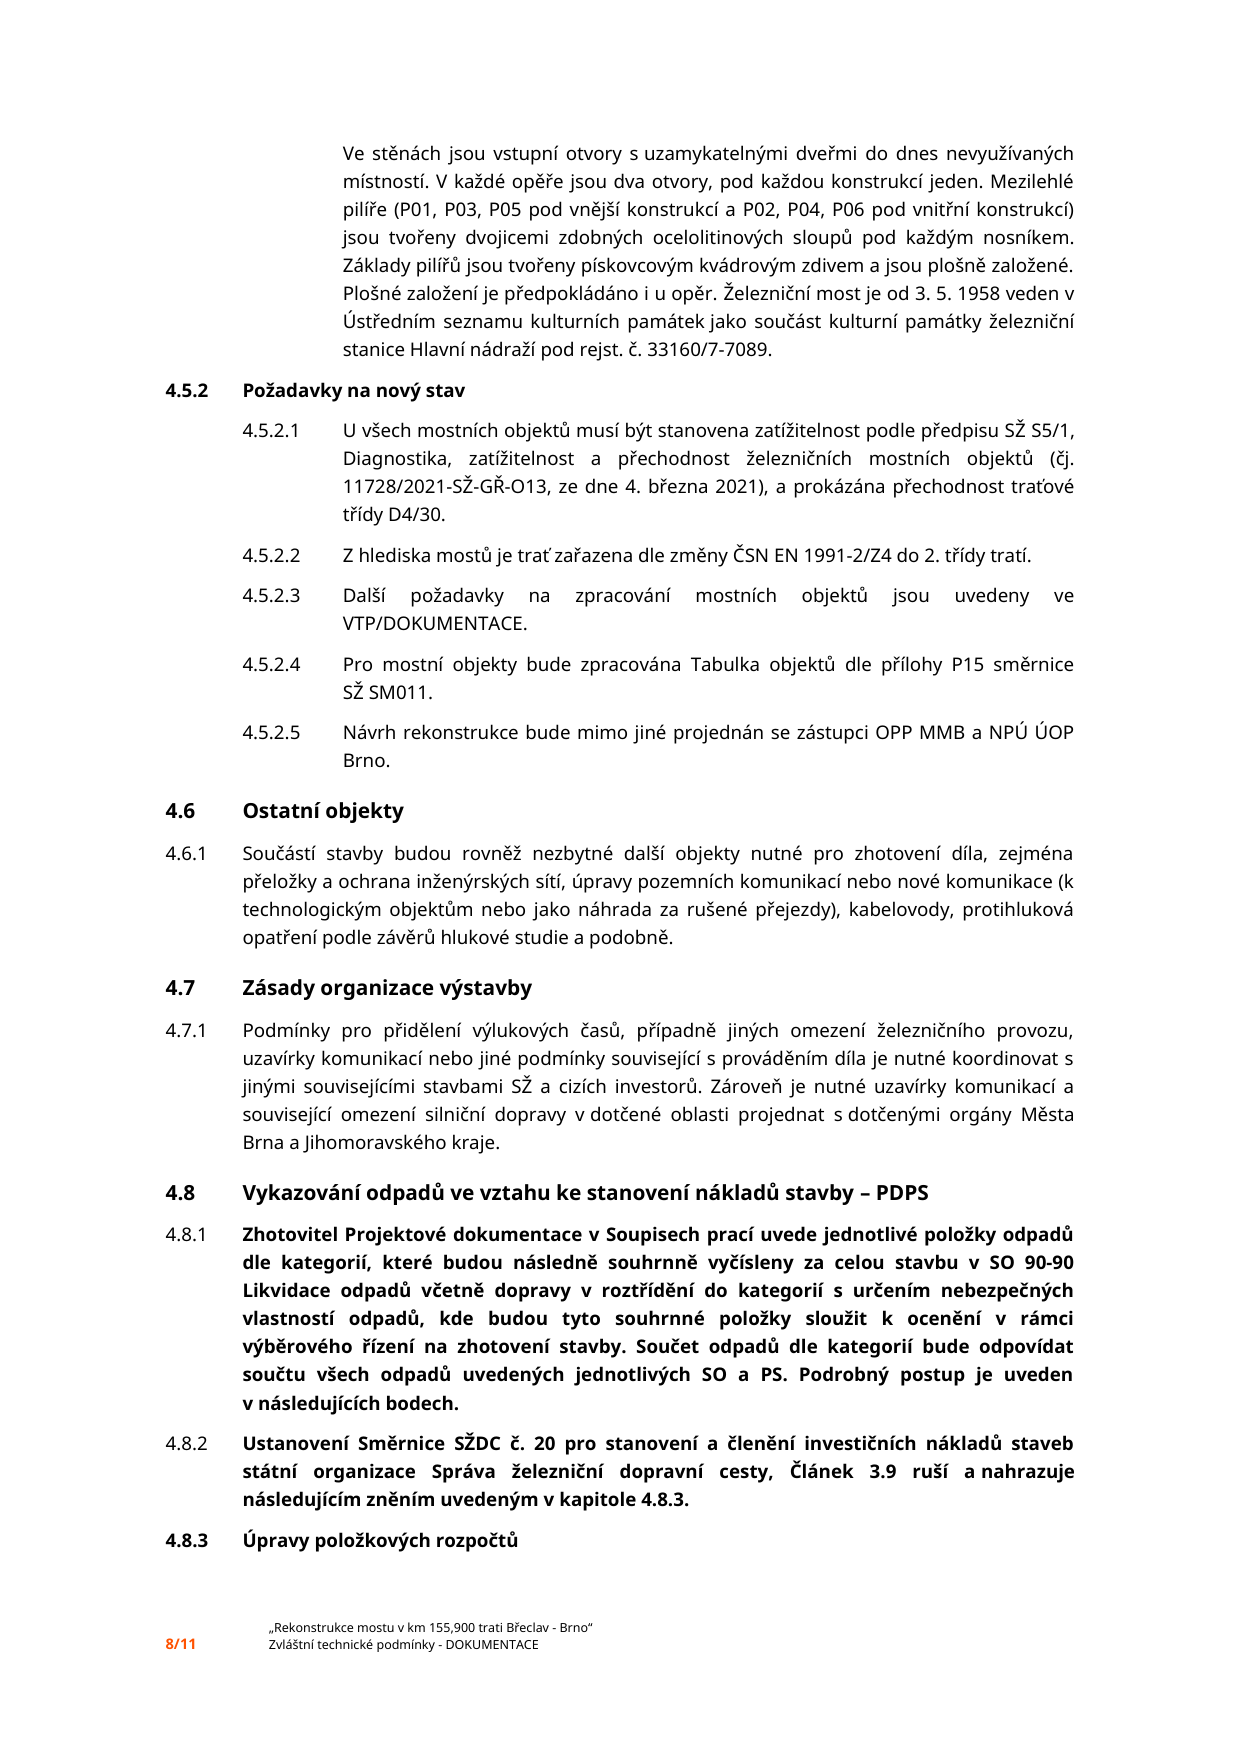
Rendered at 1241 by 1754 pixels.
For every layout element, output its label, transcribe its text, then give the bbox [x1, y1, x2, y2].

text Další požadavky na zpracování mostních objektů jsou uvedeny ve VTP/DOKUMENTACE. [242, 583, 1075, 636]
text Zásady organizace výstavby [165, 973, 1075, 1002]
text Návrh rekonstrukce bude mimo jiné projednán se zástupci OPP MMB a NPÚ ÚOP Brno. [242, 720, 1075, 773]
text Vykazování odpadů ve vztahu ke stanovení nákladů stavby – PDPS [165, 1178, 1075, 1206]
text Zhotovitel Projektové dokumentace v Soupisech prací uvede jednotlivé položky odpadů dle kategorií, které budou následně souhrnně vyčísleny za celou stavbu v SO 90-90 Likvidace odpadů včetně dopravy v roztřídění do kategorií s určením nebezpečných vlastností odpadů, kde budou tyto souhrnné položky sloužit k ocenění v rámci výběrového řízení na zhotovení stavby. Součet odpadů dle kategorií bude odpovídat součtu všech odpadů uvedených jednotlivých SO a PS. Podrobný postup je uveden v následujících bodech. [165, 1222, 1075, 1415]
text Ostatní objekty [165, 797, 1075, 825]
text U všech mostních objektů musí být stanovena zatížitelnost podle předpisu SŽ S5/1, Diagnostika, zatížitelnost a přechodnost železničních mostních objektů (čj. 11728/2021-SŽ-GŘ-O13, ze dne 4. března 2021), a prokázána přechodnost traťové třídy D4/30. [242, 417, 1075, 527]
text Součástí stavby budou rovněž nezbytné další objekty nutné pro zhotovení díla, zejména přeložky a ochrana inženýrských sítí, úpravy pozemních komunikací nebo nové komunikace (k technologickým objektům nebo jako náhrada za rušené přejezdy), kabelovody, protihluková opatření podle závěrů hlukové studie a podobně. [165, 840, 1075, 950]
text Z hlediska mostů je trať zařazena dle změny ČSN EN 1991-2/Z4 do 2. třídy tratí. [242, 542, 1075, 568]
text Pro mostní objekty bude zpracována Tabulka objektů dle přílohy P15 směrnice SŽ SM011. [242, 651, 1075, 705]
text Ustanovení Směrnice SŽDC č. 20 pro stanovení a členění investičních nákladů staveb státní organizace Správa železniční dopravní cesty, Článek 3.9 ruší a nahrazuje následujícím zněním uvedeným v kapitole 4.8.3. [165, 1430, 1075, 1512]
text Požadavky na nový stav [165, 377, 1075, 402]
text Úpravy položkových rozpočtů [165, 1527, 1075, 1552]
text Podmínky pro přidělení výlukových časů, případně jiných omezení železničního provozu, uzavírky komunikací nebo jiné podmínky související s prováděním díla je nutné koordinovat s jinými souvisejícími stavbami SŽ a cizích investorů. Zároveň je nutné uzavírky komunikací a související omezení silniční dopravy v dotčené oblasti projednat s dotčenými orgány Města Brna a Jihomoravského kraje. [165, 1017, 1075, 1154]
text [242, 140, 1075, 362]
